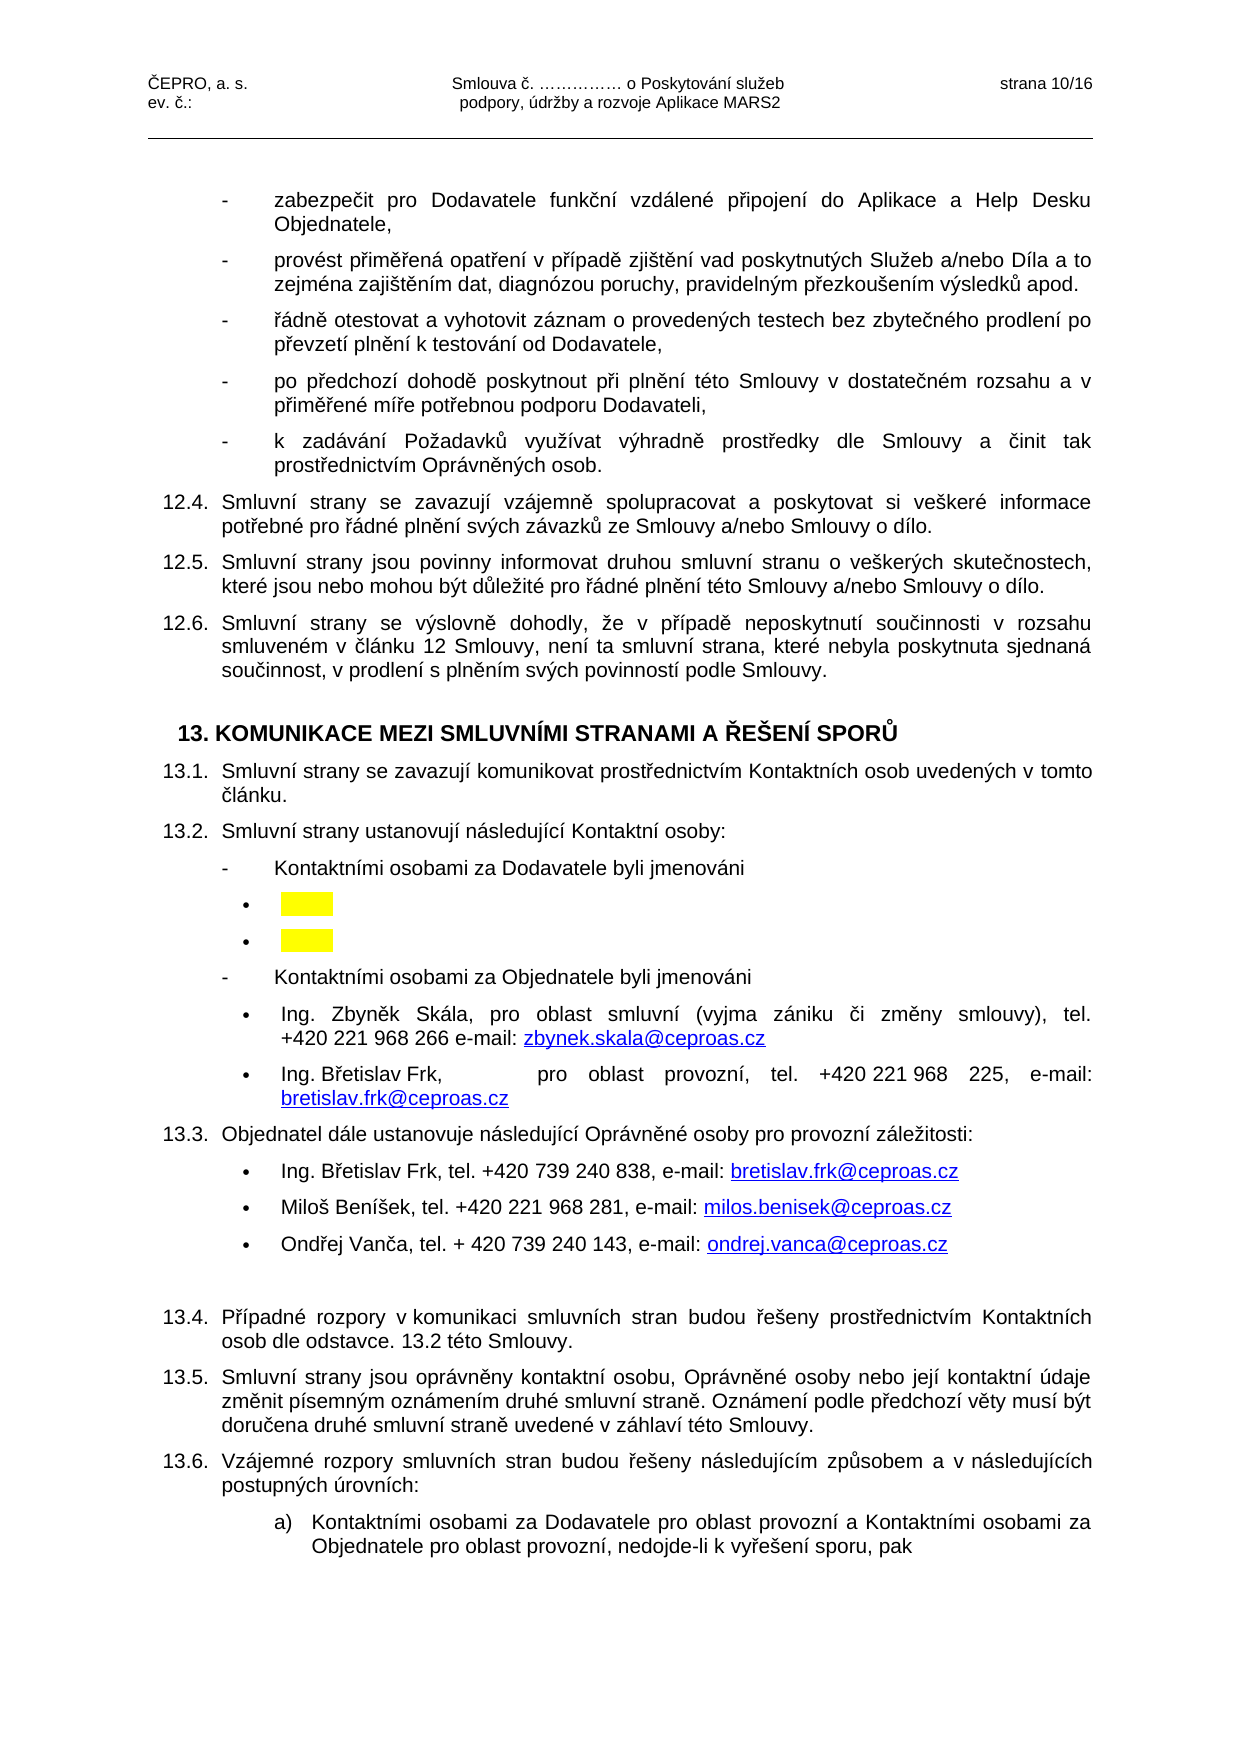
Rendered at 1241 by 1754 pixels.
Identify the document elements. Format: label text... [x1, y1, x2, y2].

subtitle KOMUNIKACE MEZI SMLUVNÍMI STRANAMI A řešení sporů [177, 720, 1093, 746]
text provést přiměřená opatření v případě zjištění vad poskytnutých Služeb a/nebo Díla a to zejména zajištěním dat, diagnózou poruchy, pravidelným přezkoušením výsledků apod. [221, 248, 1093, 296]
text Kontaktními osobami za Dodavatele byli jmenováni [221, 856, 1093, 879]
list Ing. Břetislav Frk, tel. +420 739 240 838, e-mail: bretislav.frk@ceproas.cz [243, 1159, 1093, 1183]
text Smluvní strany ustanovují následující Kontaktní osoby: [162, 819, 1093, 843]
text zabezpečit pro Dodavatele funkční vzdálené připojení do Aplikace a Help Desku Objednatele, [221, 187, 1093, 235]
text řádně otestovat a vyhotovit záznam o provedených testech bez zbytečného prodlení po převzetí plnění k testování od Dodavatele, [221, 308, 1093, 356]
text k zadávání Požadavků využívat výhradně prostředky dle Smlouvy a činit tak prostřednictvím Oprávněných osob. [221, 429, 1093, 477]
list Ing. Zbyněk Skála, pro oblast smluvní (vyjma zániku či změny smlouvy), tel. +420 221 968 266 e-mail: zbynek.skala@ceproas.cz [243, 1001, 1093, 1049]
list Ondřej Vanča, tel. + 420 739 240 143, e-mail: ondrej.vanca@ceproas.cz [243, 1232, 1093, 1256]
text Vzájemné rozpory smluvních stran budou řešeny následujícím způsobem a v následujících postupných úrovních: [162, 1449, 1093, 1497]
text Smluvní strany se zavazují komunikovat prostřednictvím Kontaktních osob uvedených v tomto článku. [162, 759, 1093, 807]
list Miloš Beníšek, tel. +420 221 968 281, e-mail: milos.benisek@ceproas.cz [243, 1195, 1093, 1219]
text Smluvní strany se výslovně dohodly, že v případě neposkytnutí součinnosti v rozsahu smluveném v článku 12 Smlouvy, není ta smluvní strana, které nebyla poskytnuta sjednaná součinnost, v prodlení s plněním svých povinností podle Smlouvy. [162, 610, 1093, 682]
text Kontaktními osobami za Objednatele byli jmenováni [221, 965, 1093, 989]
text Případné rozpory v komunikaci smluvních stran budou řešeny prostřednictvím Kontaktních osob dle odstavce. 13.2 této Smlouvy. [162, 1304, 1093, 1352]
list Kontaktními osobami za Dodavatele pro oblast provozní a Kontaktními osobami za Objednatele pro oblast provozní, nedojde-li k vyřešení sporu, pak [274, 1510, 1093, 1558]
list Ing. Břetislav Frk, pro oblast provozní, tel. +420 221 968 225, e-mail: bretislav.frk@ceproas.cz [243, 1062, 1093, 1110]
text Smluvní strany jsou oprávněny kontaktní osobu, Oprávněné osoby nebo její kontaktní údaje změnit písemným oznámením druhé smluvní straně. Oznámení podle předchozí věty musí být doručena druhé smluvní straně uvedené v záhlaví této Smlouvy. [162, 1365, 1093, 1437]
text Objednatel dále ustanovuje následující Oprávněné osoby pro provozní záležitosti: [162, 1122, 1093, 1146]
text po předchozí dohodě poskytnout při plnění této Smlouvy v dostatečném rozsahu a v přiměřené míře potřebnou podporu Dodavateli, [221, 369, 1093, 417]
text Smluvní strany jsou povinny informovat druhou smluvní stranu o veškerých skutečnostech, které jsou nebo mohou být důležité pro řádné plnění této Smlouvy a/nebo Smlouvy o dílo. [162, 550, 1093, 598]
text Smluvní strany se zavazují vzájemně spolupracovat a poskytovat si veškeré informace potřebné pro řádné plnění svých závazků ze Smlouvy a/nebo Smlouvy o dílo. [162, 489, 1093, 537]
